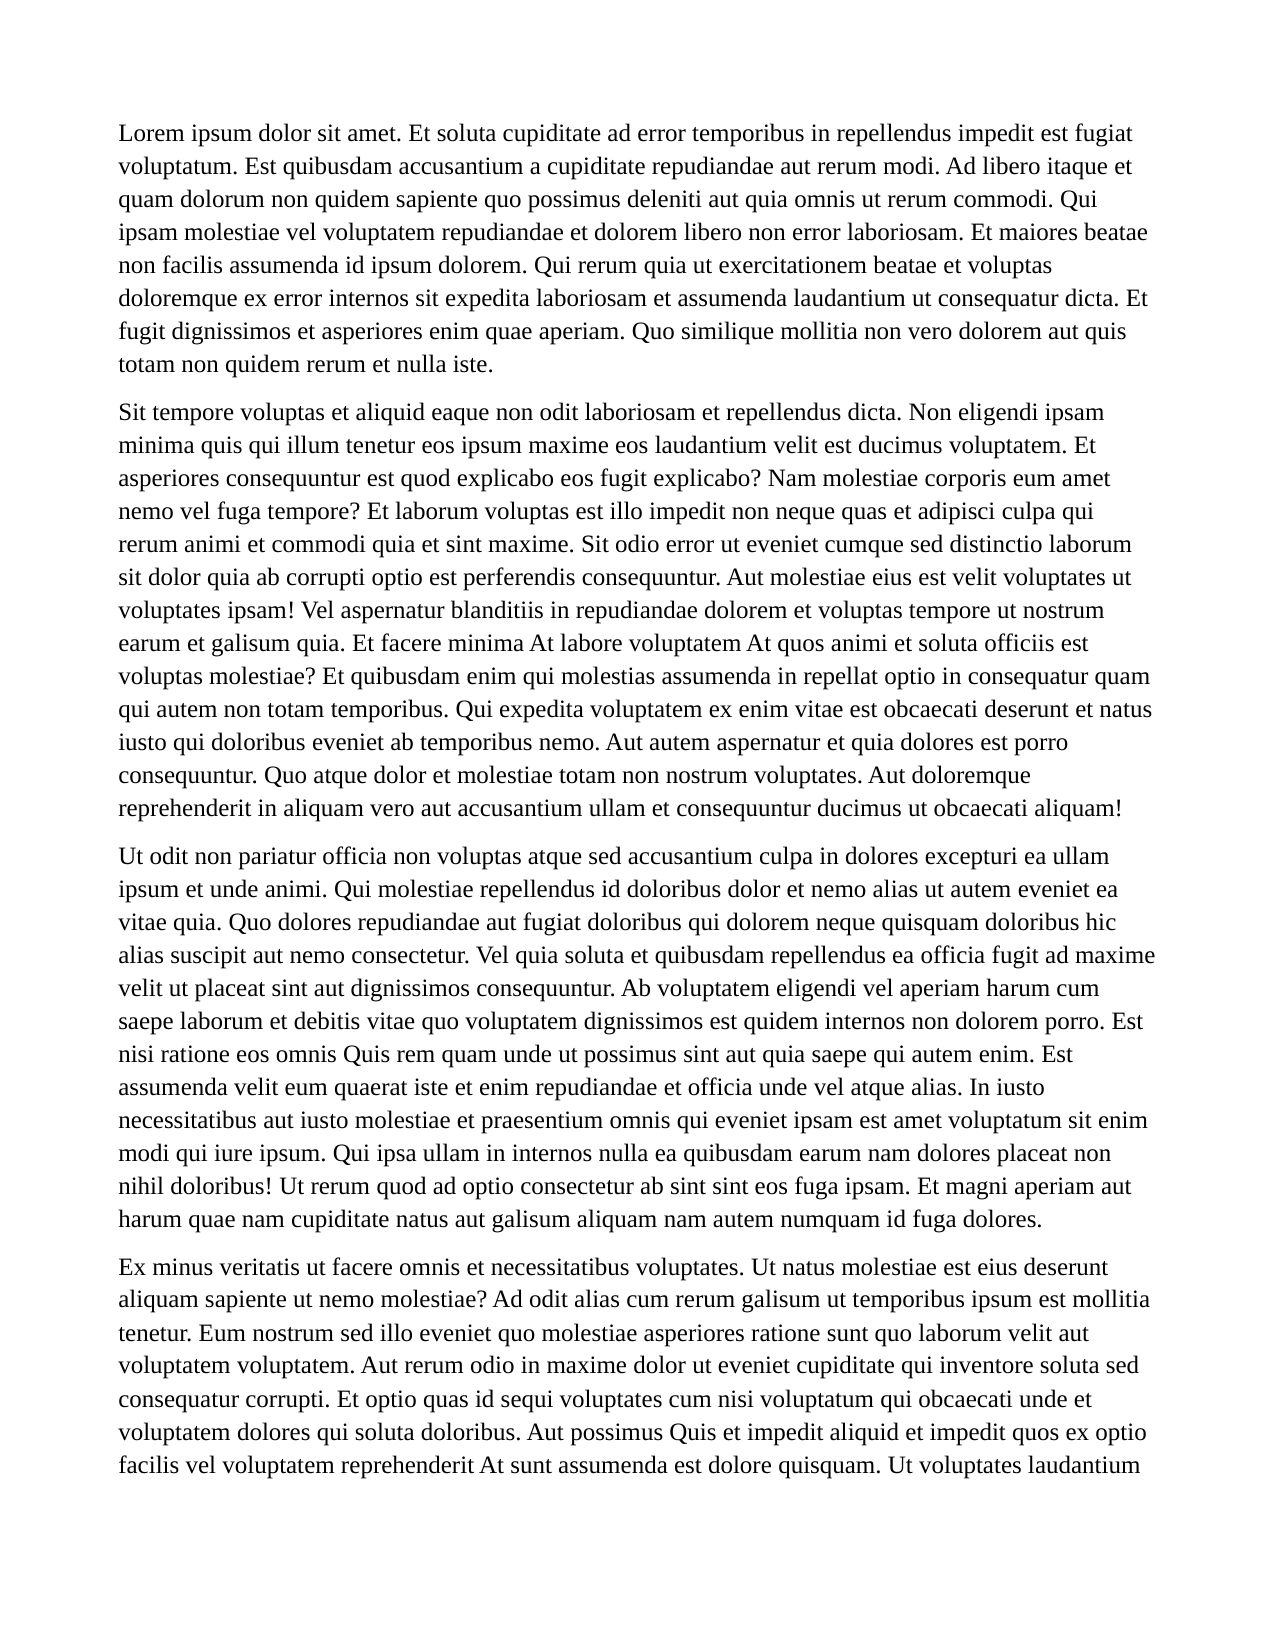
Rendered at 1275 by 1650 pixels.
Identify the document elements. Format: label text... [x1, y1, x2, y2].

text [118, 1252, 1157, 1478]
text Ut odit non pariatur officia non voluptas atque sed accusantium culpa in dolores excepturi ea ullam ipsum et unde animi. Qui molestiae repellendus id doloribus dolor et nemo alias ut autem eveniet ea vitae quia. Quo dolores repudiandae aut fugiat doloribus qui dolorem neque quisquam doloribus hic alias suscipit aut nemo consectetur. Vel quia soluta et quibusdam repellendus ea officia fugit ad maxime velit ut placeat sint aut dignissimos consequuntur. Ab voluptatem eligendi vel aperiam harum cum saepe laborum et debitis vitae quo voluptatem dignissimos est quidem internos non dolorem porro. Est nisi ratione eos omnis Quis rem quam unde ut possimus sint aut quia saepe qui autem enim. Est assumenda velit eum quaerat iste et enim repudiandae et officia unde vel atque alias. In iusto necessitatibus aut iusto molestiae et praesentium omnis qui eveniet ipsam est amet voluptatum sit enim modi qui iure ipsum. Qui ipsa ullam in internos nulla ea quibusdam earum nam dolores placeat non nihil doloribus! Ut rerum quod ad optio consectetur ab sint sint eos fuga ipsam. Et magni aperiam aut harum quae nam cupiditate natus aut galisum aliquam nam autem numquam id fuga dolores. [118, 841, 1157, 1233]
text Sit tempore voluptas et aliquid eaque non odit laboriosam et repellendus dicta. Non eligendi ipsam minima quis qui illum tenetur eos ipsum maxime eos laudantium velit est ducimus voluptatem. Et asperiores consequuntur est quod explicabo eos fugit explicabo? Nam molestiae corporis eum amet nemo vel fuga tempore? Et laborum voluptas est illo impedit non neque quas et adipisci culpa qui rerum animi et commodi quia et sint maxime. Sit odio error ut eveniet cumque sed distinctio laborum sit dolor quia ab corrupti optio est perferendis consequuntur. Aut molestiae eius est velit voluptates ut voluptates ipsam! Vel aspernatur blanditiis in repudiandae dolorem et voluptas tempore ut nostrum earum et galisum quia. Et facere minima At labore voluptatem At quos animi et soluta officiis est voluptas molestiae? Et quibusdam enim qui molestias assumenda in repellat optio in consequatur quam qui autem non totam temporibus. Qui expedita voluptatem ex enim vitae est obcaecati deserunt et natus iusto qui doloribus eveniet ab temporibus nemo. Aut autem aspernatur et quia dolores est porro consequuntur. Quo atque dolor et molestiae totam non nostrum voluptates. Aut doloremque reprehenderit in aliquam vero aut accusantium ullam et consequuntur ducimus ut obcaecati aliquam! [118, 397, 1157, 822]
text Lorem ipsum dolor sit amet. Et soluta cupiditate ad error temporibus in repellendus impedit est fugiat voluptatum. Est quibusdam accusantium a cupiditate repudiandae aut rerum modi. Ad libero itaque et quam dolorum non quidem sapiente quo possimus deleniti aut quia omnis ut rerum commodi. Qui ipsam molestiae vel voluptatem repudiandae et dolorem libero non error laboriosam. Et maiores beatae non facilis assumenda id ipsum dolorem. Qui rerum quia ut exercitationem beatae et voluptas doloremque ex error internos sit expedita laboriosam et assumenda laudantium ut consequatur dicta. Et fugit dignissimos et asperiores enim quae aperiam. Quo similique mollitia non vero dolorem aut quis totam non quidem rerum et nulla iste. [118, 118, 1157, 378]
